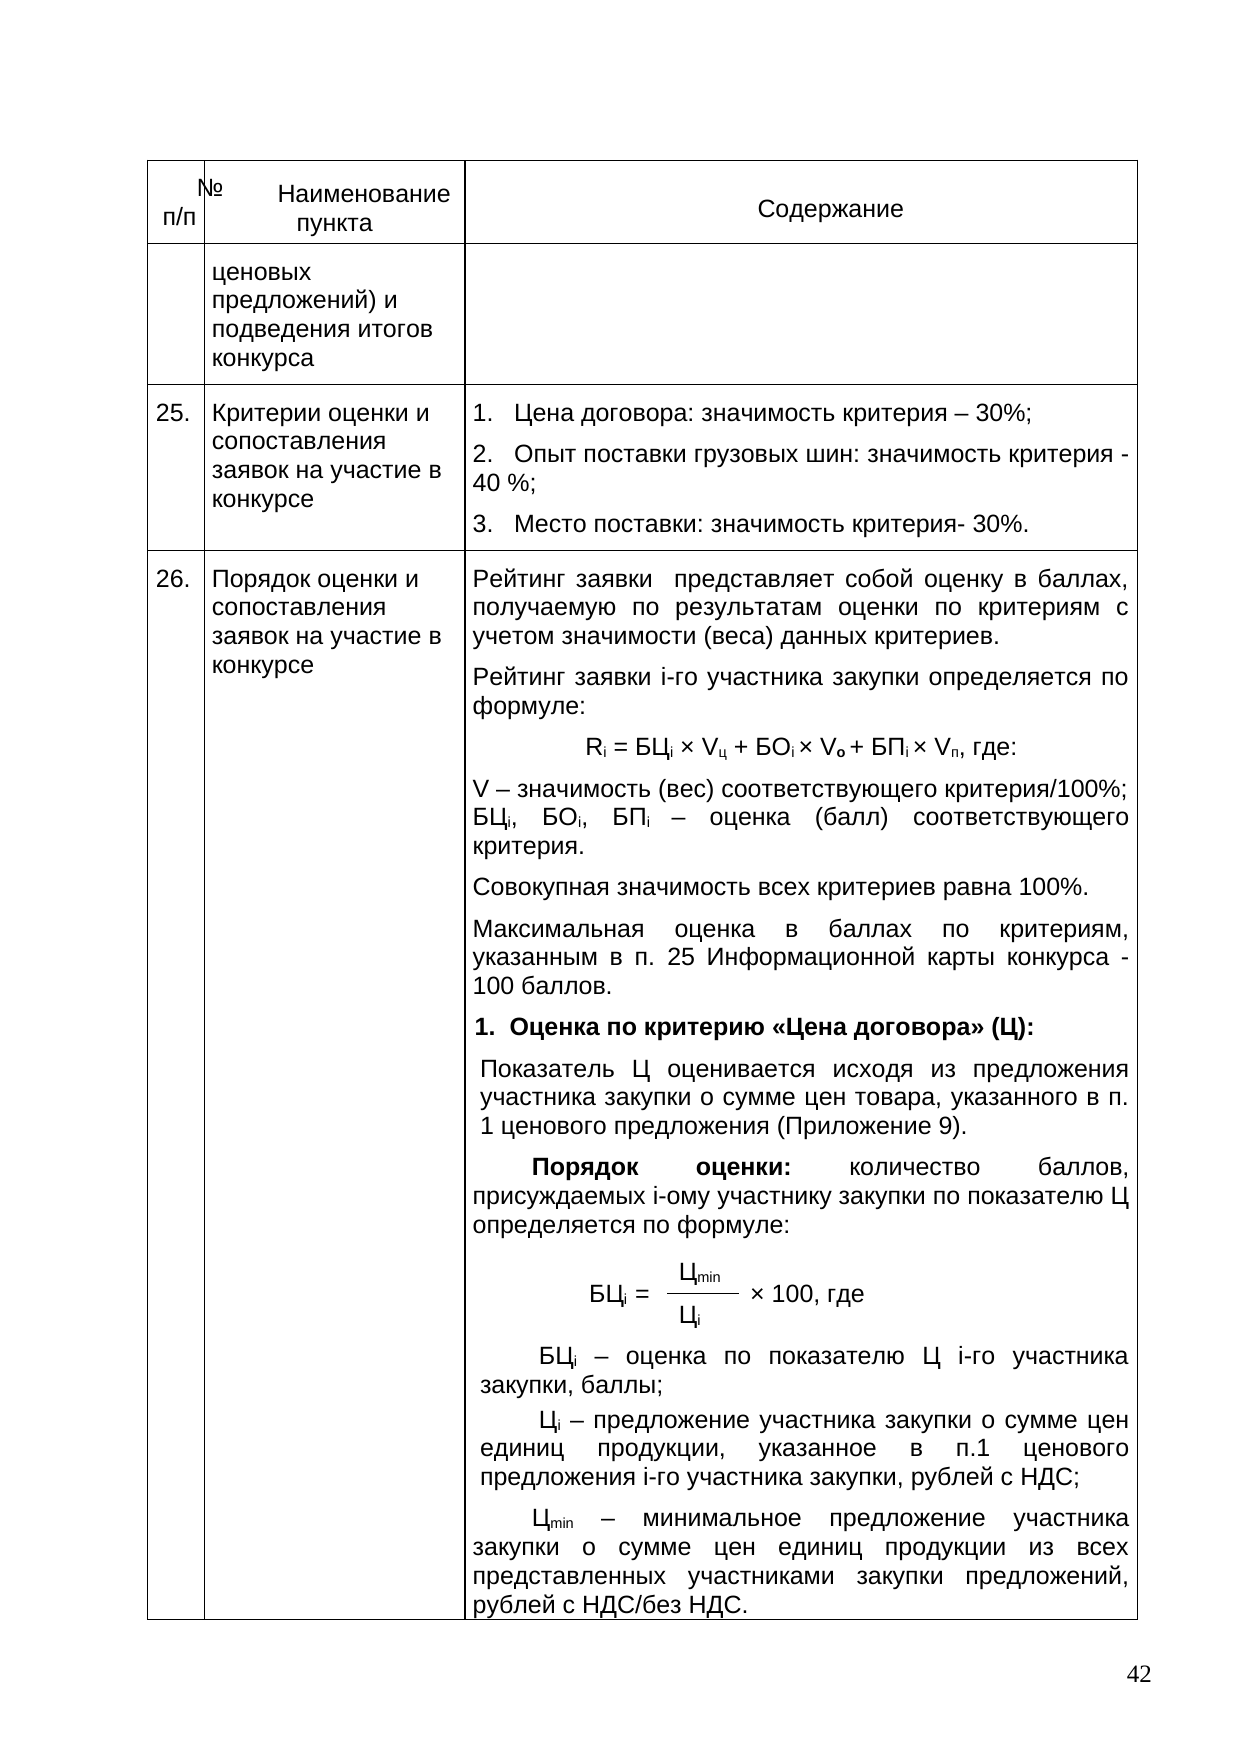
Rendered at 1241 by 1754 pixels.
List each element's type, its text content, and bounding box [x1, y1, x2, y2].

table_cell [466, 244, 1137, 384]
table_cell [148, 385, 204, 550]
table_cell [466, 551, 1137, 1618]
table_cell Критерии оценки и сопоставления заявок на участие в конкурсе [205, 385, 464, 550]
table_header № п/п [148, 161, 204, 243]
table_header Наименование пункта [205, 161, 464, 243]
table_header Содержание [466, 161, 1137, 243]
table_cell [205, 551, 464, 1618]
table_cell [205, 244, 464, 384]
table_cell Цена договора: значимость критерия – 30%; Опыт поставки грузовых шин: значимость критерия - 40 %; Место поставки: значимость критерия- 30%. [466, 385, 1137, 550]
table_cell [148, 244, 204, 384]
table_cell [148, 551, 204, 1618]
